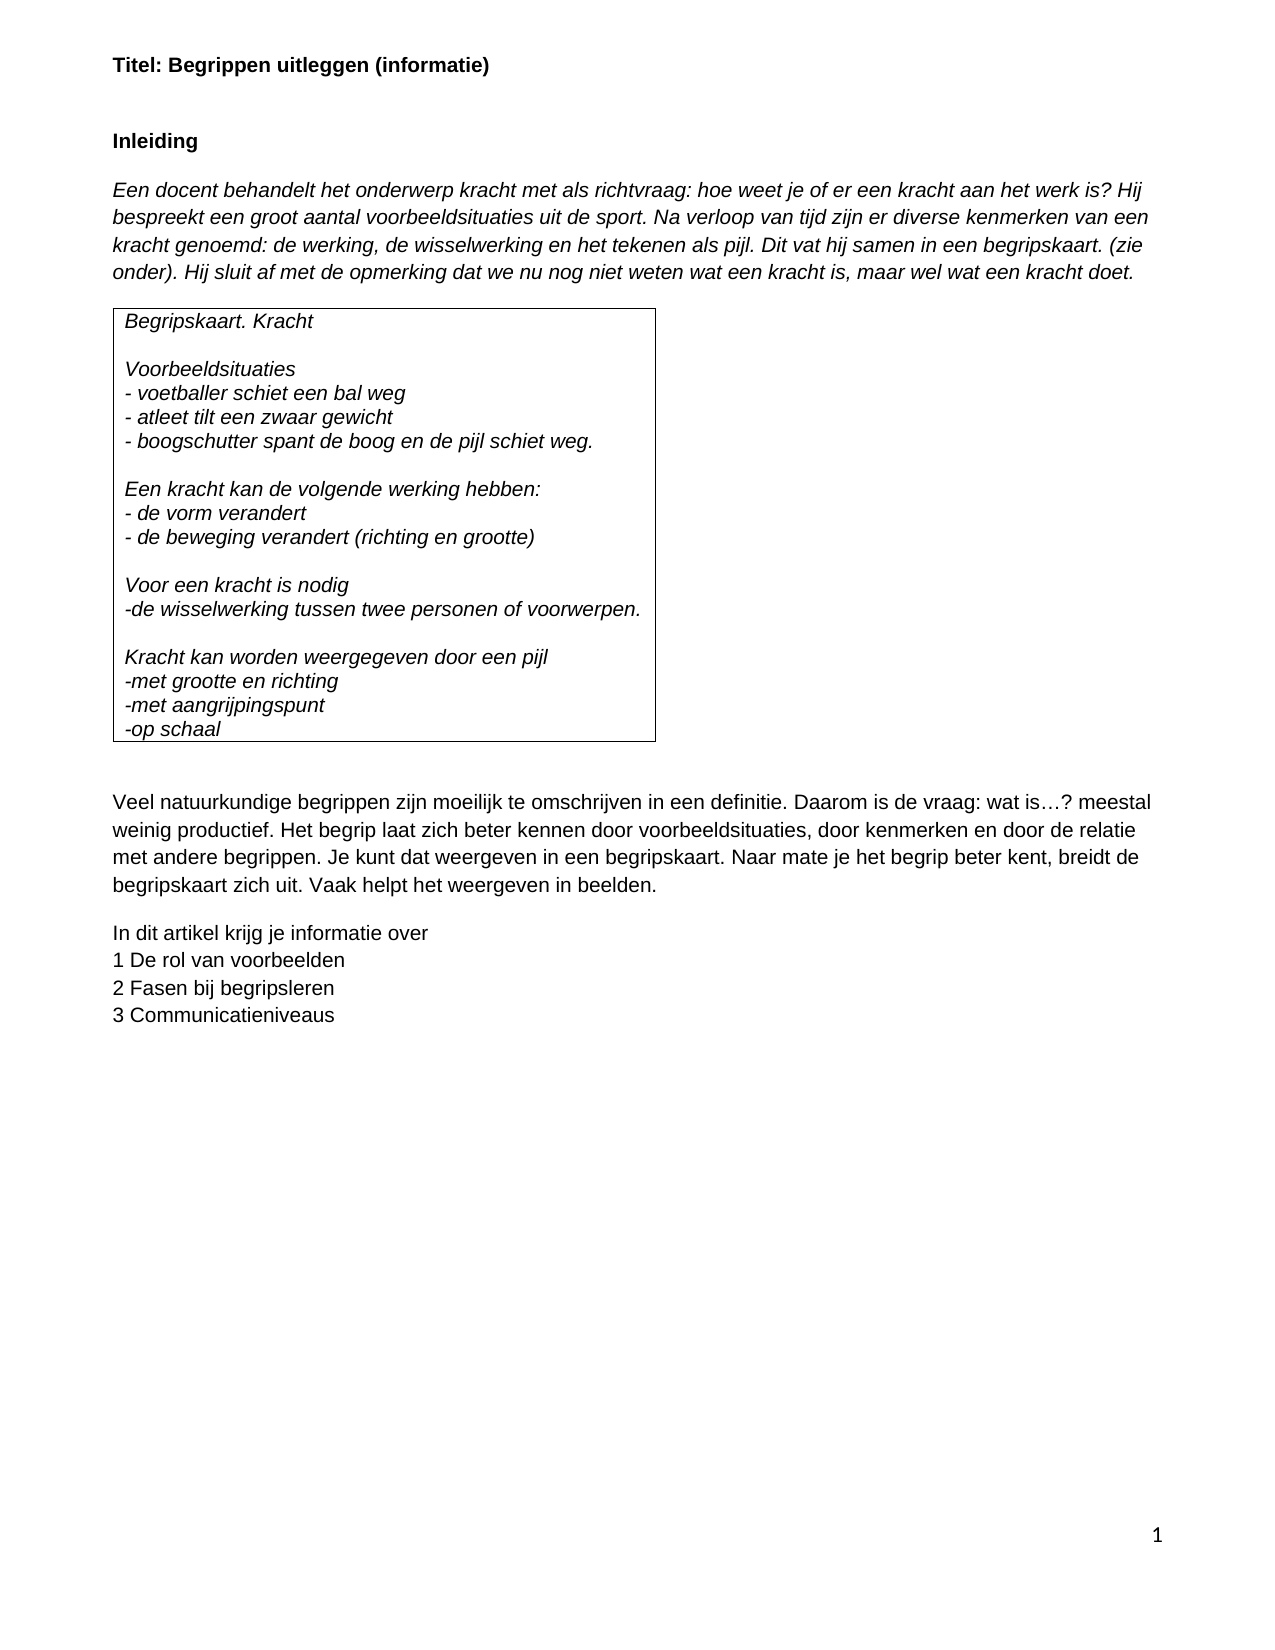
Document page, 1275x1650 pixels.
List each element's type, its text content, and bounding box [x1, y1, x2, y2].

table_header Begripskaart. Kracht Voorbeeldsituaties - voetballer schiet een bal weg - atleet tilt een zwaar gewicht - boogschutter spant de boog en de pijl schiet weg. Een kracht kan de volgende werking hebben: - de vorm verandert - de beweging verandert (richting en grootte) Voor een kracht is nodig -de wisselwerking tussen twee personen of voorwerpen. Kracht kan worden weergegeven door een pijl -met grootte en richting -met aangrijpingspunt -op schaal [114, 309, 655, 741]
text Titel: Begrippen uitleggen (informatie) [112, 53, 1162, 77]
text Veel natuurkundige begrippen zijn moeilijk te omschrijven in een definitie. Daarom is de vraag: wat is…? meestal weinig productief. Het begrip laat zich beter kennen door voorbeeldsituaties, door kenmerken en door de relatie met andere begrippen. Je kunt dat weergeven in een begripskaart. Naar mate je het begrip beter kent, breidt de begripskaart zich uit. Vaak helpt het weergeven in beelden. [112, 790, 1162, 896]
text Een docent behandelt het onderwerp kracht met als richtvraag: hoe weet je of er een kracht aan het werk is? Hij bespreekt een groot aantal voorbeeldsituaties uit de sport. Na verloop van tijd zijn er diverse kenmerken van een kracht genoemd: de werking, de wisselwerking en het tekenen als pijl. Dit vat hij samen in een begripskaart. (zie onder). Hij sluit af met de opmerking dat we nu nog niet weten wat een kracht is, maar wel wat een kracht doet. [112, 177, 1162, 284]
text In dit artikel krijg je informatie over 1 De rol van voorbeelden 2 Fasen bij begripsleren 3 Communicatieniveaus [112, 921, 1162, 1027]
text Inleiding [112, 129, 1162, 153]
